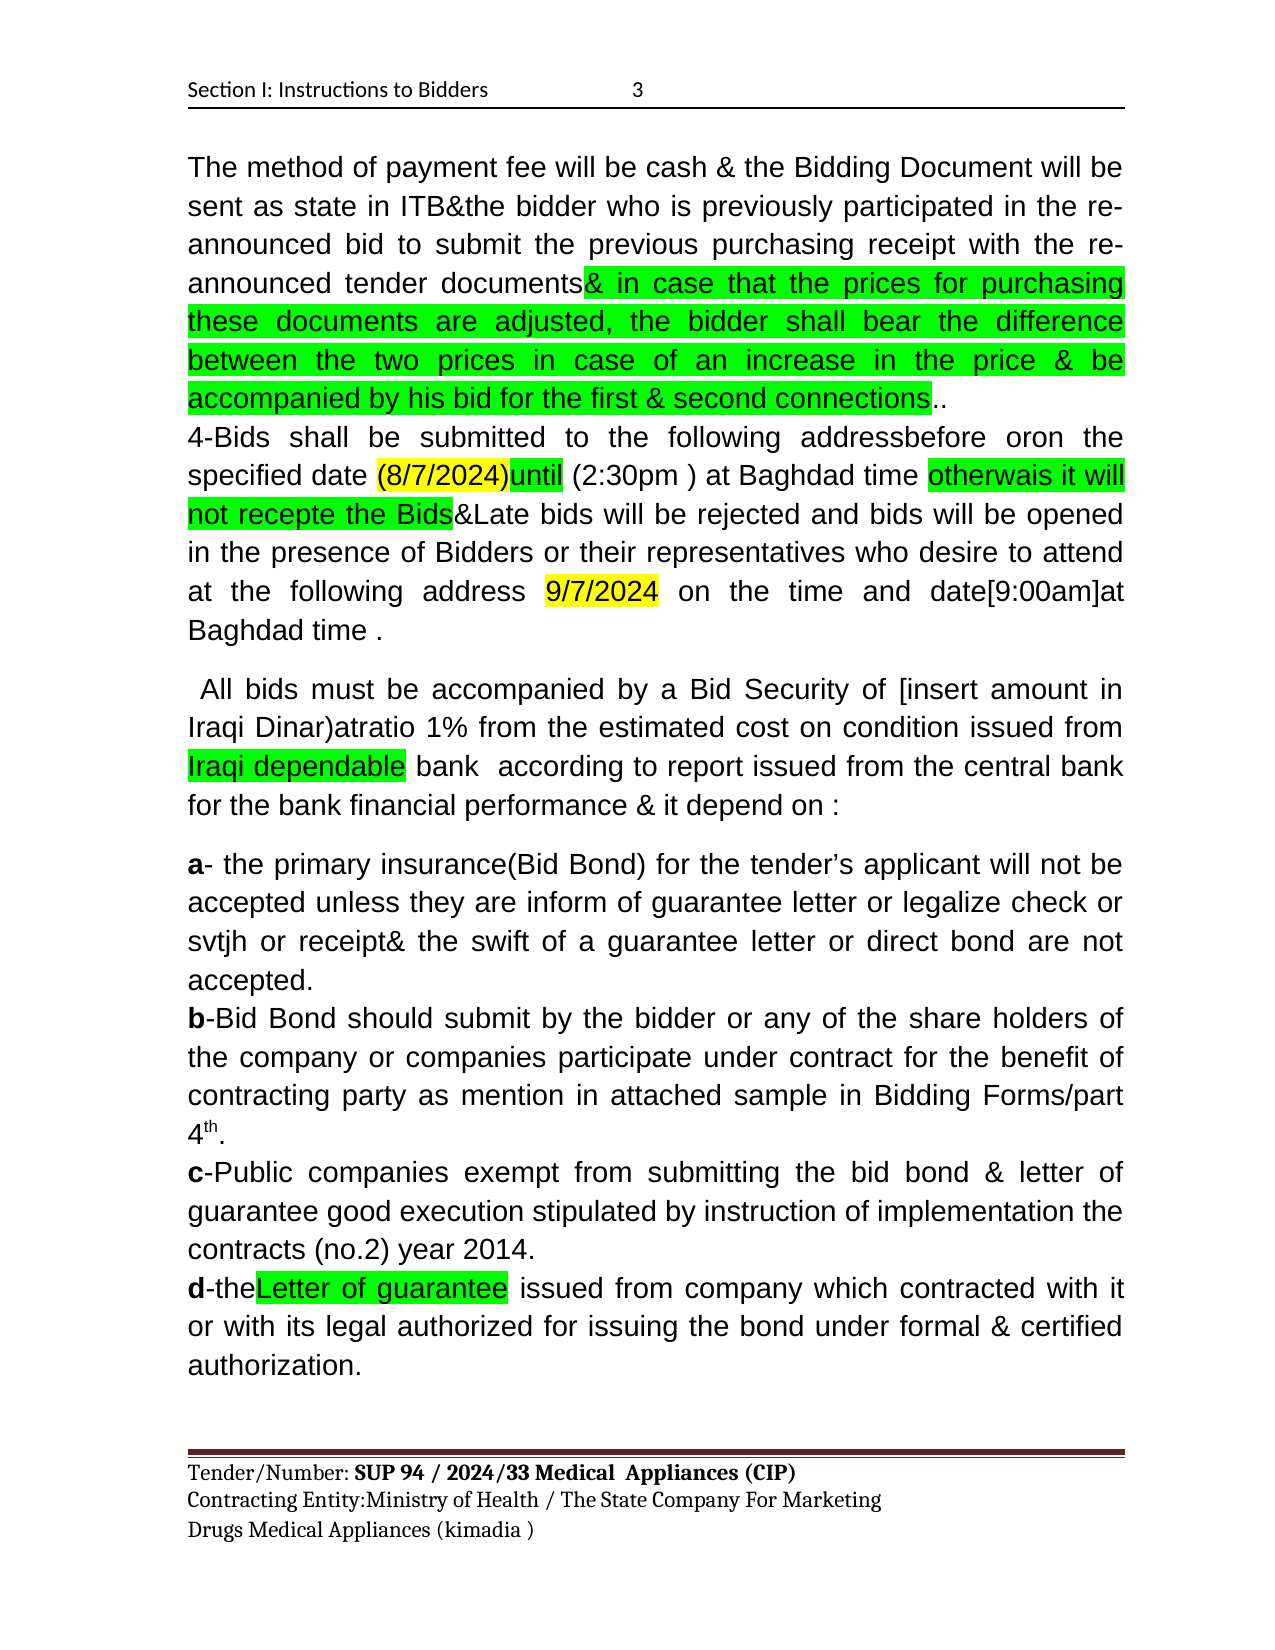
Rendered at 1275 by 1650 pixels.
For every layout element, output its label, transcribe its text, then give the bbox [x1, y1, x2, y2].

text All bids must be accompanied by a Bid Security of [insert amount in Iraqi Dinar)atratio 1% from the estimated cost on condition issued from Iraqi dependable bank according to report issued from the central bank for the bank financial performance & it depend on : [187, 672, 1125, 821]
text 4-Bids shall be submitted to the following addressbefore oron the specified date (8/7/2024)until (2:30pm ) at Baghdad time otherwais it will not recepte the Bids&Late bids will be rejected and bids will be opened in the presence of Bidders or their representatives who desire to attend at the following address 9/7/2024 on the time and date[9:00am]at Baghdad time . [187, 420, 1125, 646]
text The method of payment fee will be cash & the Bidding Document will be sent as state in ITB&the bidder who is previously participated in the re-announced bid to submit the previous purchasing receipt with the re-announced tender documents& in case that the prices for purchasing these documents are adjusted, the bidder shall bear the difference between the two prices in case of an increase in the price & be accompanied by his bid for the first & second connections.. [187, 317, 1125, 415]
text b-Bid Bond should submit by the bidder or any of the share holders of the company or companies participate under contract for the benefit of contracting party as mention in attached sample in Bidding Forms/part 4th. [187, 1001, 1125, 1150]
text c-Public companies exempt from submitting the bid bond & letter of guarantee good execution stipulated by instruction of implementation the contracts (no.2) year 2014. [187, 1155, 1125, 1266]
text a- the primary insurance(Bid Bond) for the tender’s applicant will not be accepted unless they are inform of guarantee letter or legalize check or svtjh or receipt& the swift of a guarantee letter or direct bond are not accepted. [187, 847, 1125, 996]
text The method of payment fee will be cash & the Bidding Document will be sent as state in ITB&the bidder who is previously participated in the re-announced bid to submit the previous purchasing receipt with the re-announced tender documents& in case that the prices for purchasing these documents are adjusted, the bidder shall bear the difference between the two prices in case of an increase in the price & be accompanied by his bid for the first & second connections.. [187, 150, 1125, 316]
text d-theLetter of guarantee issued from company which contracted with it or with its legal authorized for issuing the bond under formal & certified authorization. [187, 1271, 1125, 1381]
